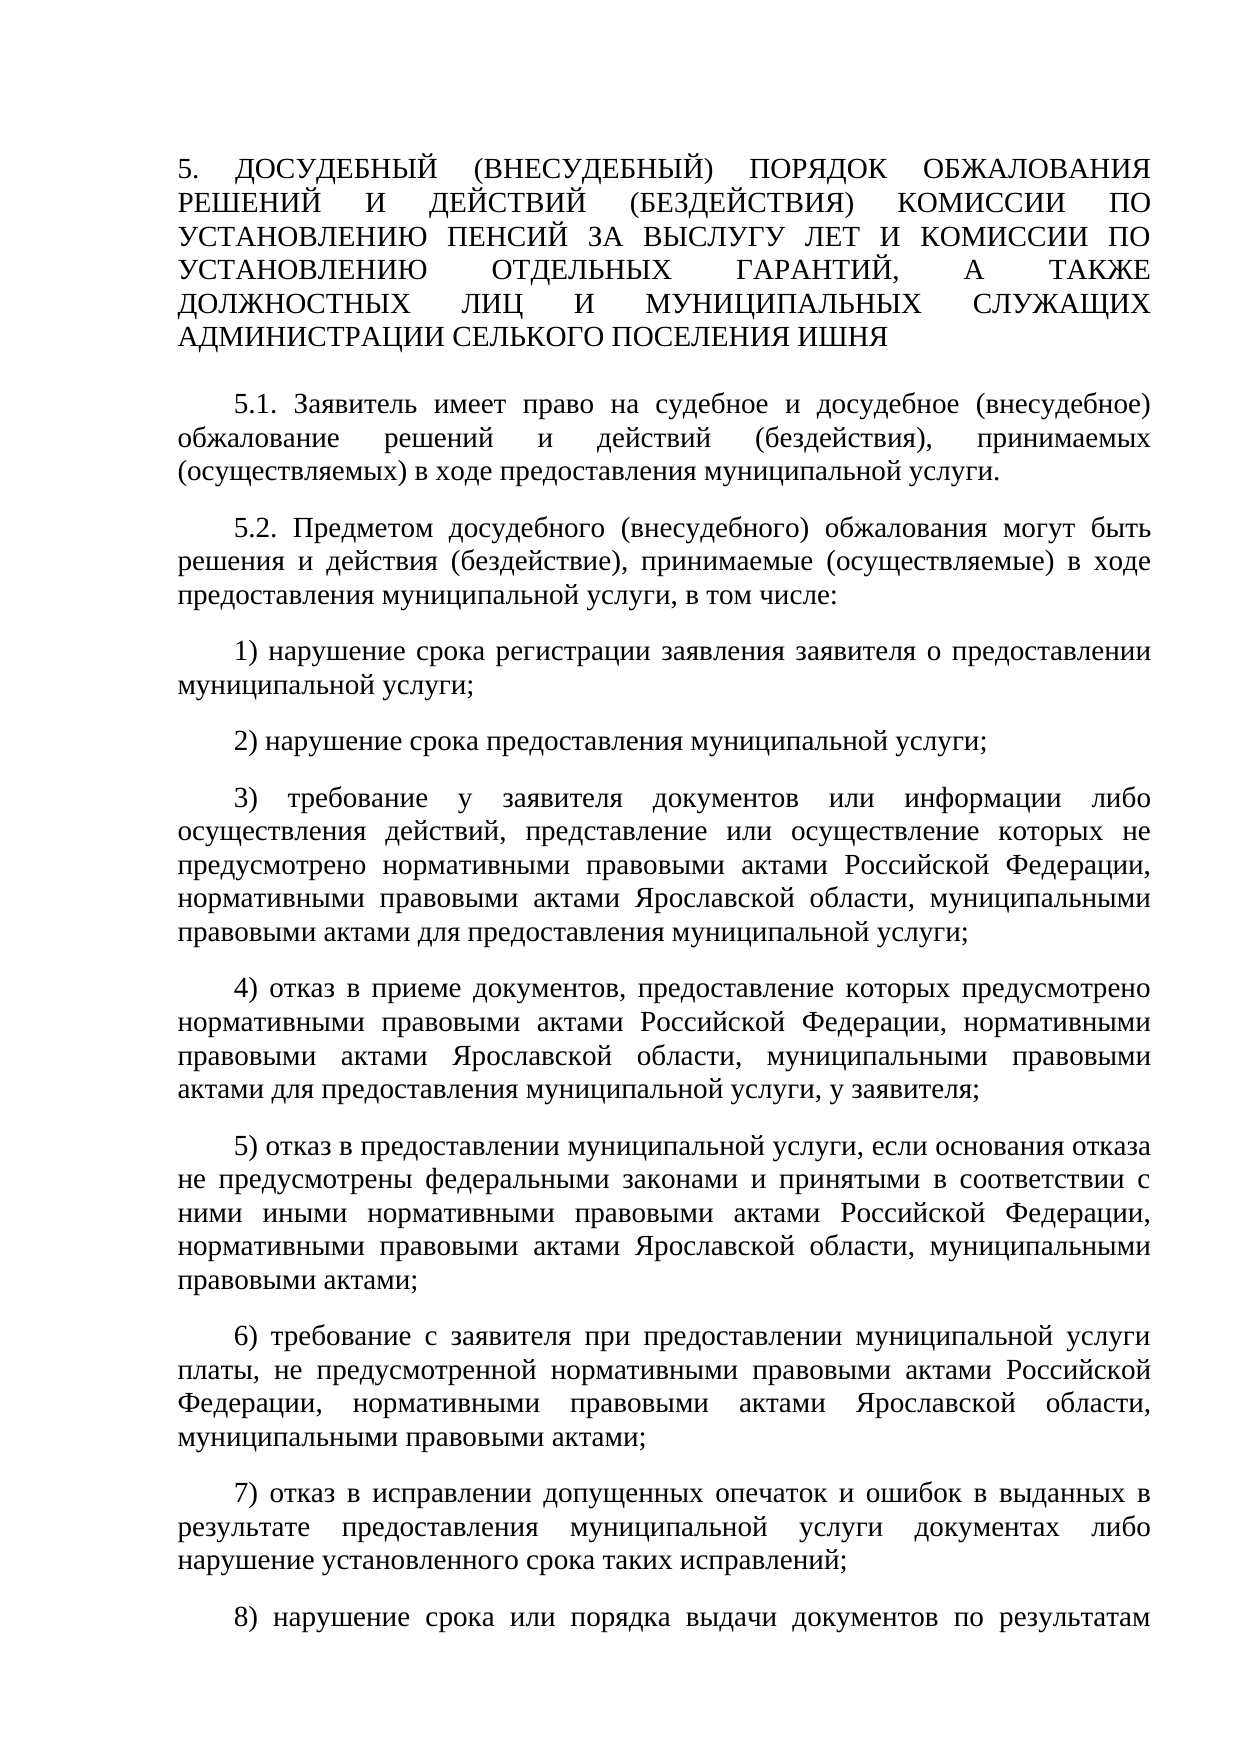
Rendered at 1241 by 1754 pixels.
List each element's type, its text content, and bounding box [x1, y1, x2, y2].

title 5. ДОСУДЕБНЫЙ (ВНЕСУДЕБНЫЙ) ПОРЯДОК ОБЖАЛОВАНИЯ РЕШЕНИЙ И ДЕЙСТВИЙ (БЕЗДЕЙСТВИЯ) КОМИССИИ ПО УСТАНОВЛЕНИЮ ПЕНСИЙ ЗА ВЫСЛУГУ ЛЕТ И КОМИССИИ ПО УСТАНОВЛЕНИЮ ОТДЕЛЬНЫХ ГАРАНТИЙ, А ТАКЖЕ ДОЛЖНОСТНЫХ ЛИЦ И МУНИЦИПАЛЬНЫХ СЛУЖАЩИХ АДМИНИСТРАЦИИ СЕЛЬКОГО ПОСЕЛЕНИЯ ИШНЯ [177, 152, 1152, 353]
text 1) нарушение срока регистрации заявления заявителя о предоставлении муниципальной услуги; [177, 633, 1152, 701]
text 7) отказ в исправлении допущенных опечаток и ошибок в выданных в результате предоставления муниципальной услуги документах либо нарушение установленного срока таких исправлений; [177, 1475, 1152, 1576]
text 5.2. Предметом досудебного (внесудебного) обжалования могут быть решения и действия (бездействие), принимаемые (осуществляемые) в ходе предоставления муниципальной услуги, в том числе: [177, 510, 1152, 611]
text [177, 1599, 1152, 1632]
text 3) требование у заявителя документов или информации либо осуществления действий, представление или осуществление которых не предусмотрено нормативными правовыми актами Российской Федерации, нормативными правовыми актами Ярославской области, муниципальными правовыми актами для предоставления муниципальной услуги; [177, 780, 1152, 948]
text 5) отказ в предоставлении муниципальной услуги, если основания отказа не предусмотрены федеральными законами и принятыми в соответствии с ними иными нормативными правовыми актами Российской Федерации, нормативными правовыми актами Ярославской области, муниципальными правовыми актами; [177, 1128, 1152, 1295]
text 5.1. Заявитель имеет право на судебное и досудебное (внесудебное) обжалование решений и действий (бездействия), принимаемых (осуществляемых) в ходе предоставления муниципальной услуги. [177, 386, 1152, 487]
text 6) требование с заявителя при предоставлении муниципальной услуги платы, не предусмотренной нормативными правовыми актами Российской Федерации, нормативными правовыми актами Ярославской области, муниципальными правовыми актами; [177, 1318, 1152, 1452]
text 2) нарушение срока предоставления муниципальной услуги; [177, 723, 1152, 757]
text 4) отказ в приеме документов, предоставление которых предусмотрено нормативными правовыми актами Российской Федерации, нормативными правовыми актами Ярославской области, муниципальными правовыми актами для предоставления муниципальной услуги, у заявителя; [177, 971, 1152, 1105]
